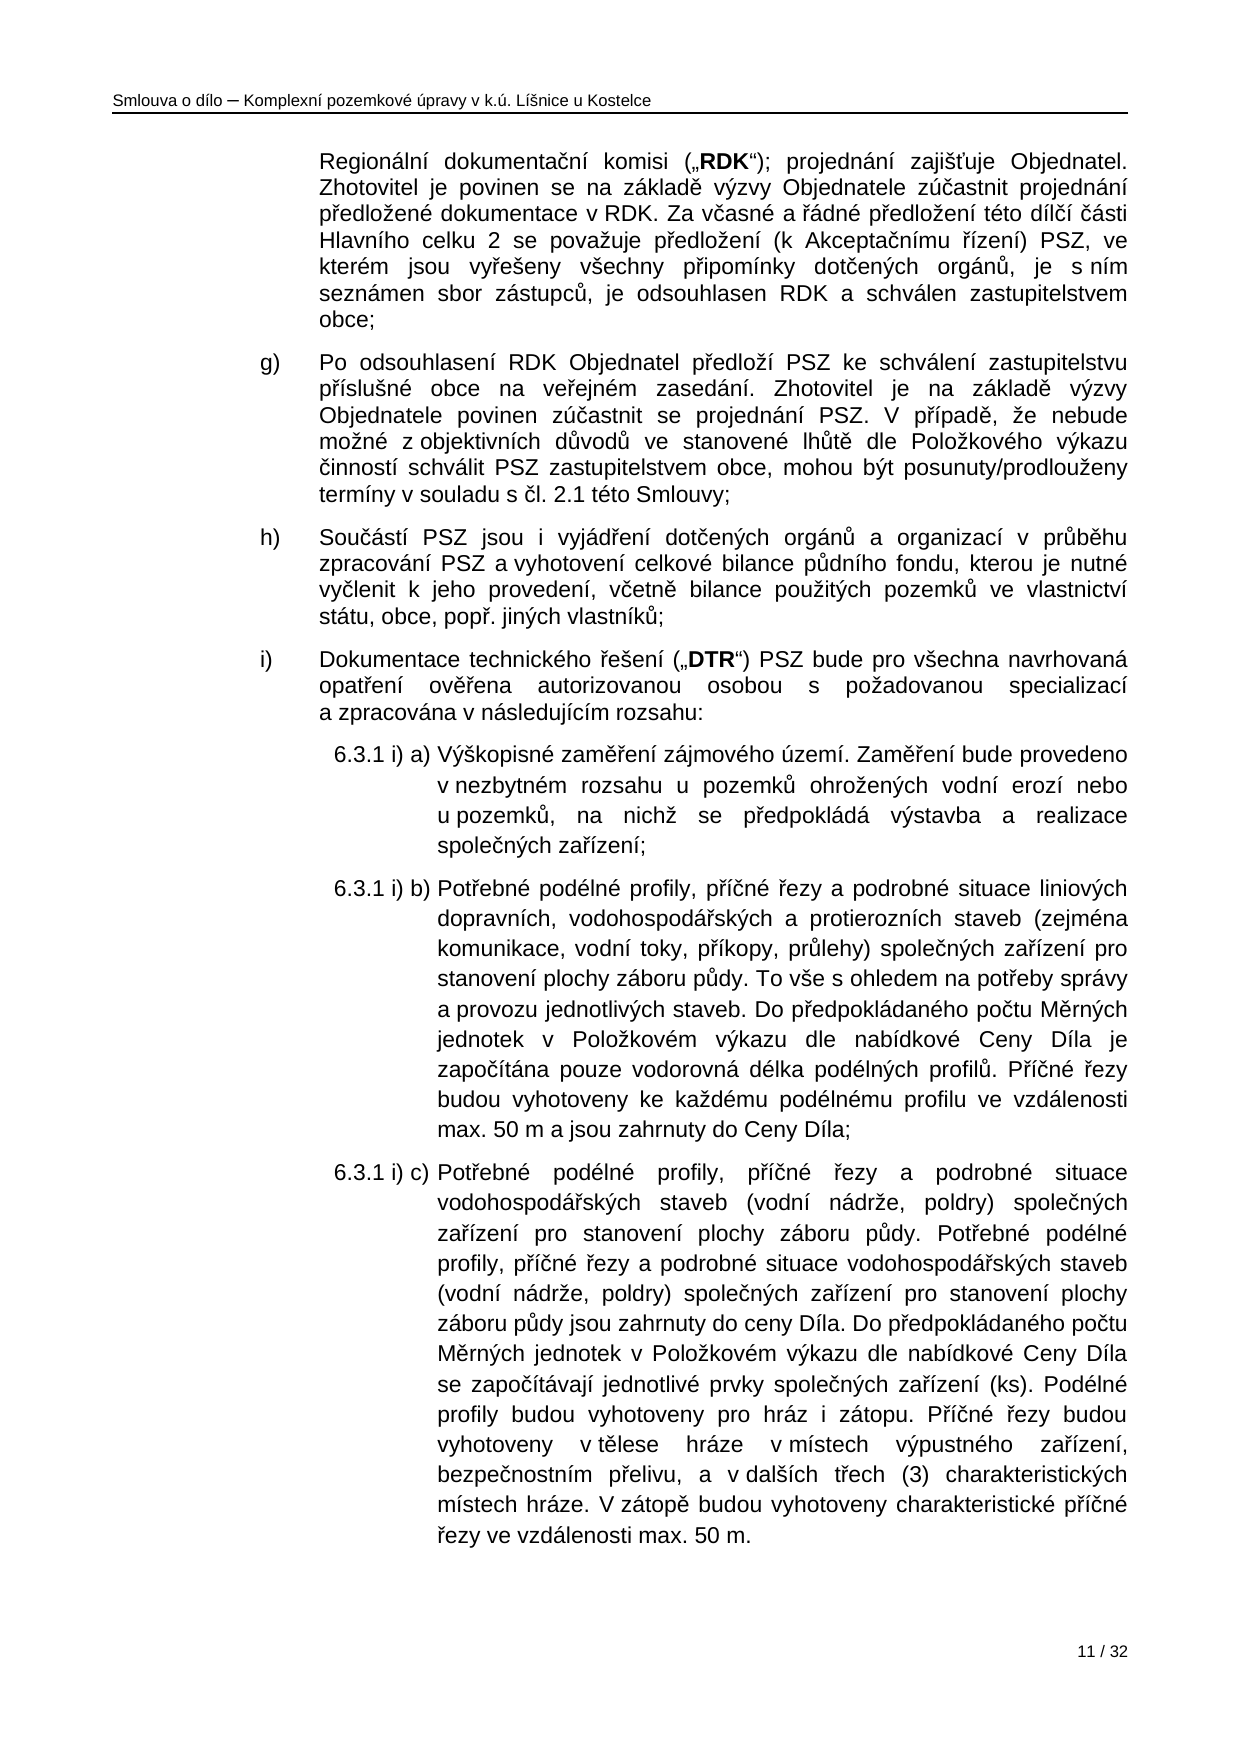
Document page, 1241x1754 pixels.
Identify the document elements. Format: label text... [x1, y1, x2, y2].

list Součástí PSZ jsou i vyjádření dotčených orgánů a organizací v průběhu zpracování PSZ a vyhotovení celkové bilance půdního fondu, kterou je nutné vyčlenit k jeho provedení, včetně bilance použitých pozemků ve vlastnictví státu, obce, popř. jiných vlastníků; [260, 524, 1128, 629]
list Potřebné podélné profily, příčné řezy a podrobné situace liniových dopravních, vodohospodářských a protierozních staveb (zejména komunikace, vodní toky, příkopy, průlehy) společných zařízení pro stanovení plochy záboru půdy. To vše s ohledem na potřeby správy a provozu jednotlivých staveb. Do předpokládaného počtu Měrných jednotek v Položkovém výkazu dle nabídkové Ceny Díla je započítána pouze vodorovná délka podélných profilů. Příčné řezy budou vyhotoveny ke každému podélnému profilu ve vzdálenosti max. 50 m a jsou zahrnuty do Ceny Díla; [334, 875, 1128, 1143]
list Po odsouhlasení RDK Objednatel předloží PSZ ke schválení zastupitelstvu příslušné obce na veřejném zasedání. Zhotovitel je na základě výzvy Objednatele povinen zúčastnit se projednání PSZ. V případě, že nebude možné z objektivních důvodů ve stanovené lhůtě dle Položkového výkazu činností schválit PSZ zastupitelstvem obce, mohou být posunuty/prodlouženy termíny v souladu s čl. 2.1 této Smlouvy; [260, 349, 1128, 507]
list Dokumentace technického řešení („DTR“) PSZ bude pro všechna navrhovaná opatření ověřena autorizovanou osobou s požadovanou specializací a zpracována v následujícím rozsahu: [260, 646, 1128, 725]
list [260, 148, 1128, 332]
list Potřebné podélné profily, příčné řezy a podrobné situace vodohospodářských staveb (vodní nádrže, poldry) společných zařízení pro stanovení plochy záboru půdy. Potřebné podélné profily, příčné řezy a podrobné situace vodohospodářských staveb (vodní nádrže, poldry) společných zařízení pro stanovení plochy záboru půdy jsou zahrnuty do ceny Díla. Do předpokládaného počtu Měrných jednotek v Položkovém výkazu dle nabídkové Ceny Díla se započítávají jednotlivé prvky společných zařízení (ks). Podélné profily budou vyhotoveny pro hráz i zátopu. Příčné řezy budou vyhotoveny v tělese hráze v místech výpustného zařízení, bezpečnostním přelivu, a v dalších třech (3) charakteristických místech hráze. V zátopě budou vyhotoveny charakteristické příčné řezy ve vzdálenosti max. 50 m. [334, 1159, 1128, 1548]
list Výškopisné zaměření zájmového území. Zaměření bude provedeno v nezbytném rozsahu u pozemků ohrožených vodní erozí nebo u pozemků, na nichž se předpokládá výstavba a realizace společných zařízení; [334, 741, 1128, 858]
